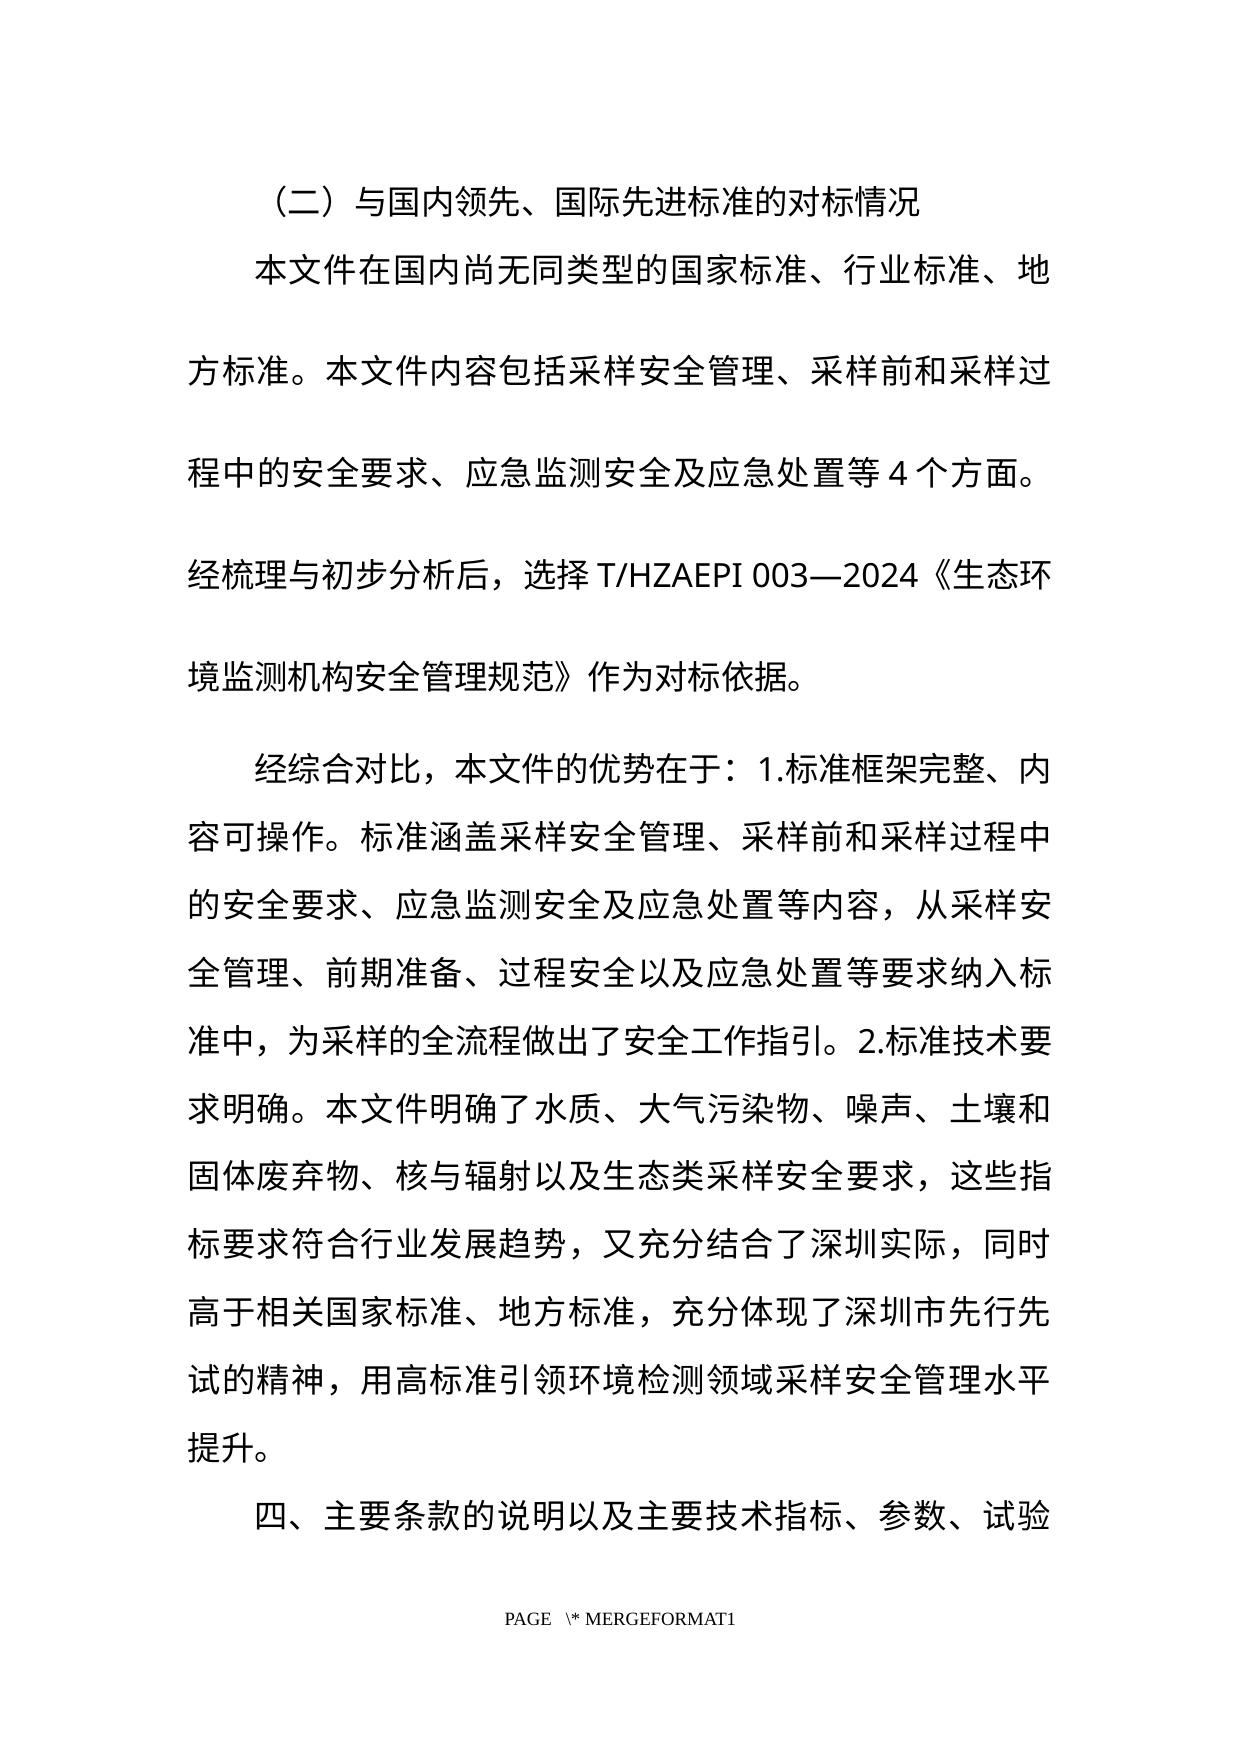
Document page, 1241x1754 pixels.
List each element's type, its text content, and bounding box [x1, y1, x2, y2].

text 经综合对比，本文件的优势在于：1.标准框架完整、内容可操作。标准涵盖采样安全管理、采样前和采样过程中的安全要求、应急监测安全及应急处置等内容，从采样安全管理、前期准备、过程安全以及应急处置等要求纳入标准中，为采样的全流程做出了安全工作指引。2.标准技术要求明确。本文件明确了水质、大气污染物、噪声、土壤和固体废弃物、核与辐射以及生态类采样安全要求，这些指标要求符合行业发展趋势，又充分结合了深圳实际，同时高于相关国家标准、地方标准，充分体现了深圳市先行先试的精神，用高标准引领环境检测领域采样安全管理水平提升。 [187, 733, 1053, 1480]
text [187, 1480, 1053, 1548]
text 本文件在国内尚无同类型的国家标准、行业标准、地方标准。本文件内容包括采样安全管理、采样前和采样过程中的安全要求、应急监测安全及应急处置等4个方面。经梳理与初步分析后，选择T/HZAEPI 003—2024《生态环境监测机构安全管理规范》作为对标依据。 [187, 233, 1053, 709]
text （二）与国内领先、国际先进标准的对标情况 [187, 166, 1053, 233]
